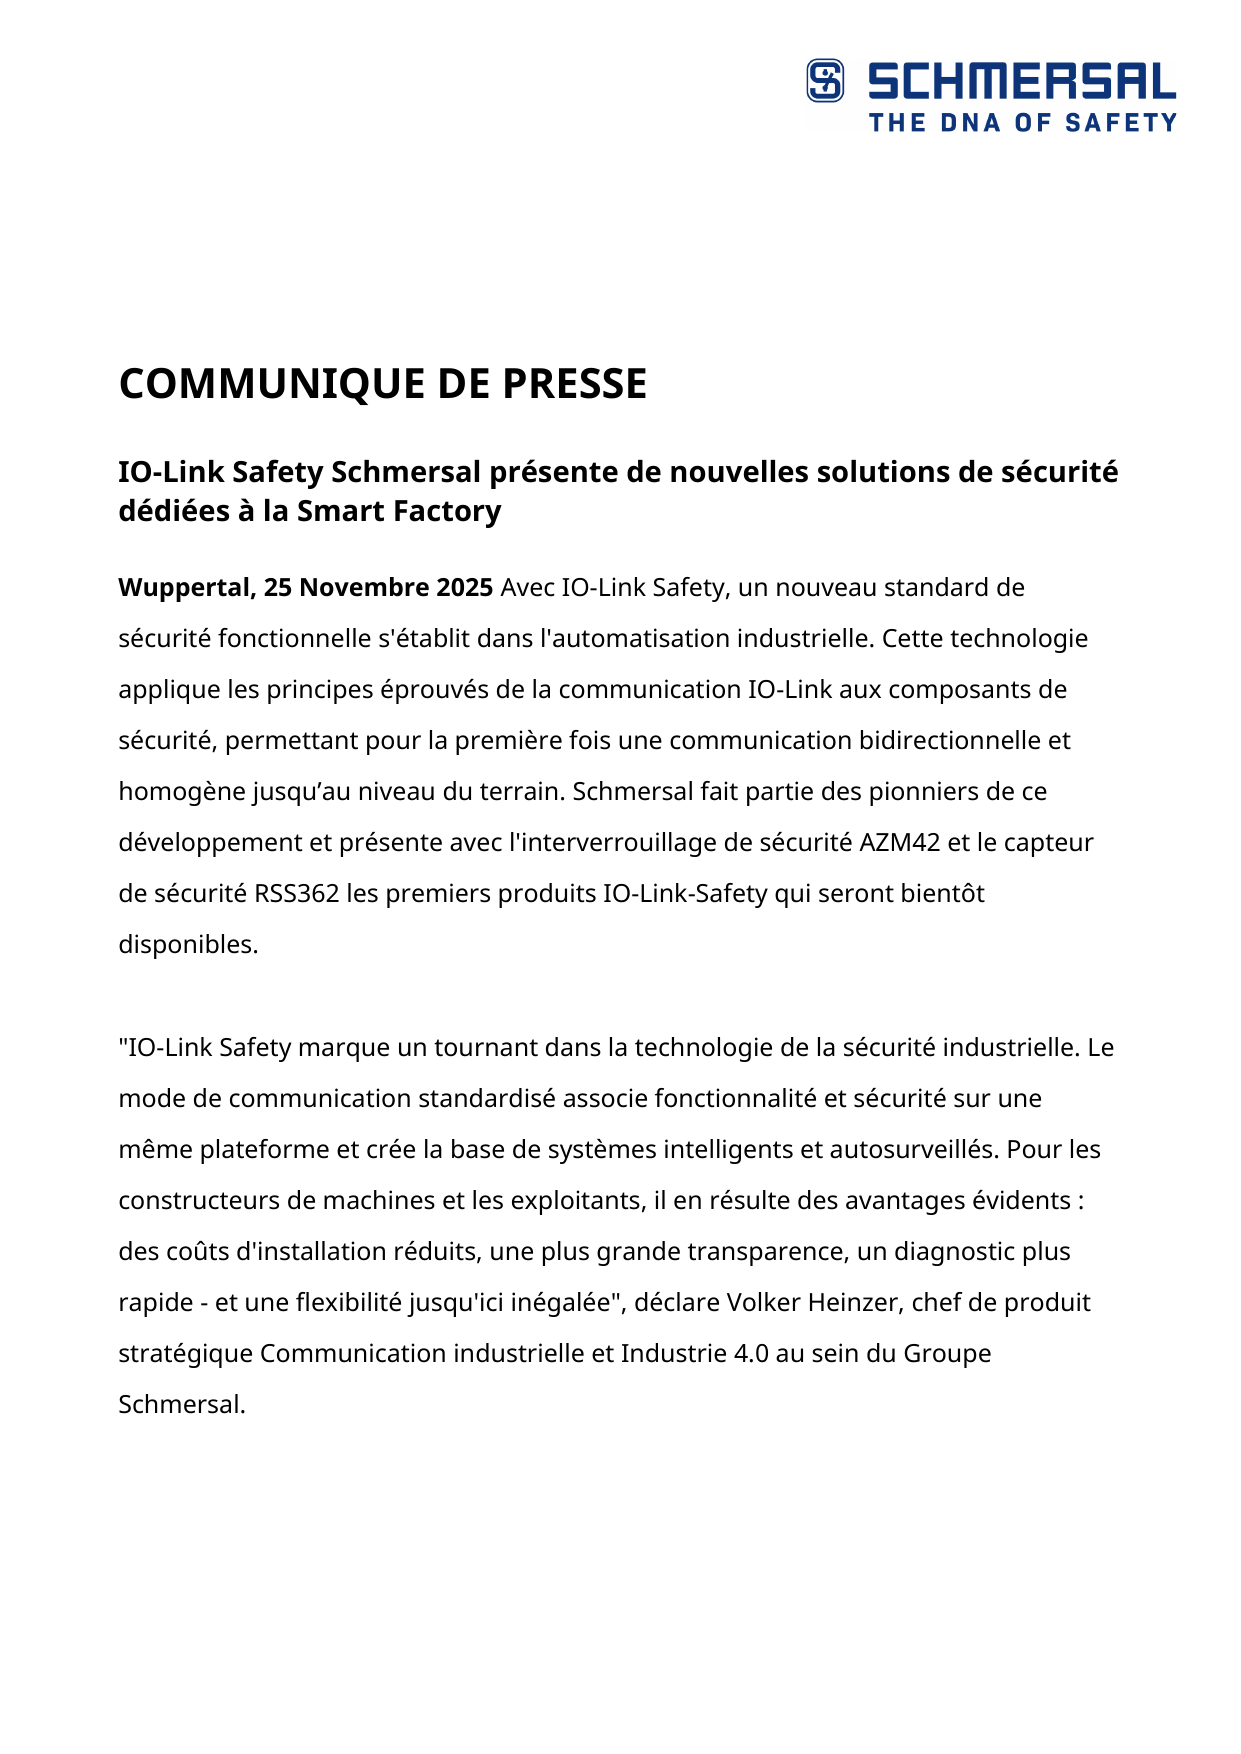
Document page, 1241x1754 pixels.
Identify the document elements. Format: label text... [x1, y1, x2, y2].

text COMMUNIQUE DE PRESSE [118, 354, 1122, 411]
text Wuppertal, 25 Novembre 2025 Avec IO-Link Safety, un nouveau standard de sécurité fonctionnelle s'établit dans l'automatisation industrielle. Cette technologie applique les principes éprouvés de la communication IO-Link aux composants de sécurité, permettant pour la première fois une communication bidirectionnelle et homogène jusqu’au niveau du terrain. Schmersal fait partie des pionniers de ce développement et présente avec l'interverrouillage de sécurité AZM42 et le capteur de sécurité RSS362 les premiers produits IO-Link-Safety qui seront bientôt disponibles. [118, 570, 1122, 961]
text IO-Link Safety Schmersal présente de nouvelles solutions de sécurité dédiées à la Smart Factory [118, 451, 1122, 530]
picture [806, 58, 1177, 132]
text "IO-Link Safety marque un tournant dans la technologie de la sécurité industrielle. Le mode de communication standardisé associe fonctionnalité et sécurité sur une même plateforme et crée la base de systèmes intelligents et autosurveillés. Pour les constructeurs de machines et les exploitants, il en résulte des avantages évidents : des coûts d'installation réduits, une plus grande transparence, un diagnostic plus rapide - et une flexibilité jusqu'ici inégalée", déclare Volker Heinzer, chef de produit stratégique Communication industrielle et Industrie 4.0 au sein du Groupe Schmersal. [118, 1029, 1122, 1421]
